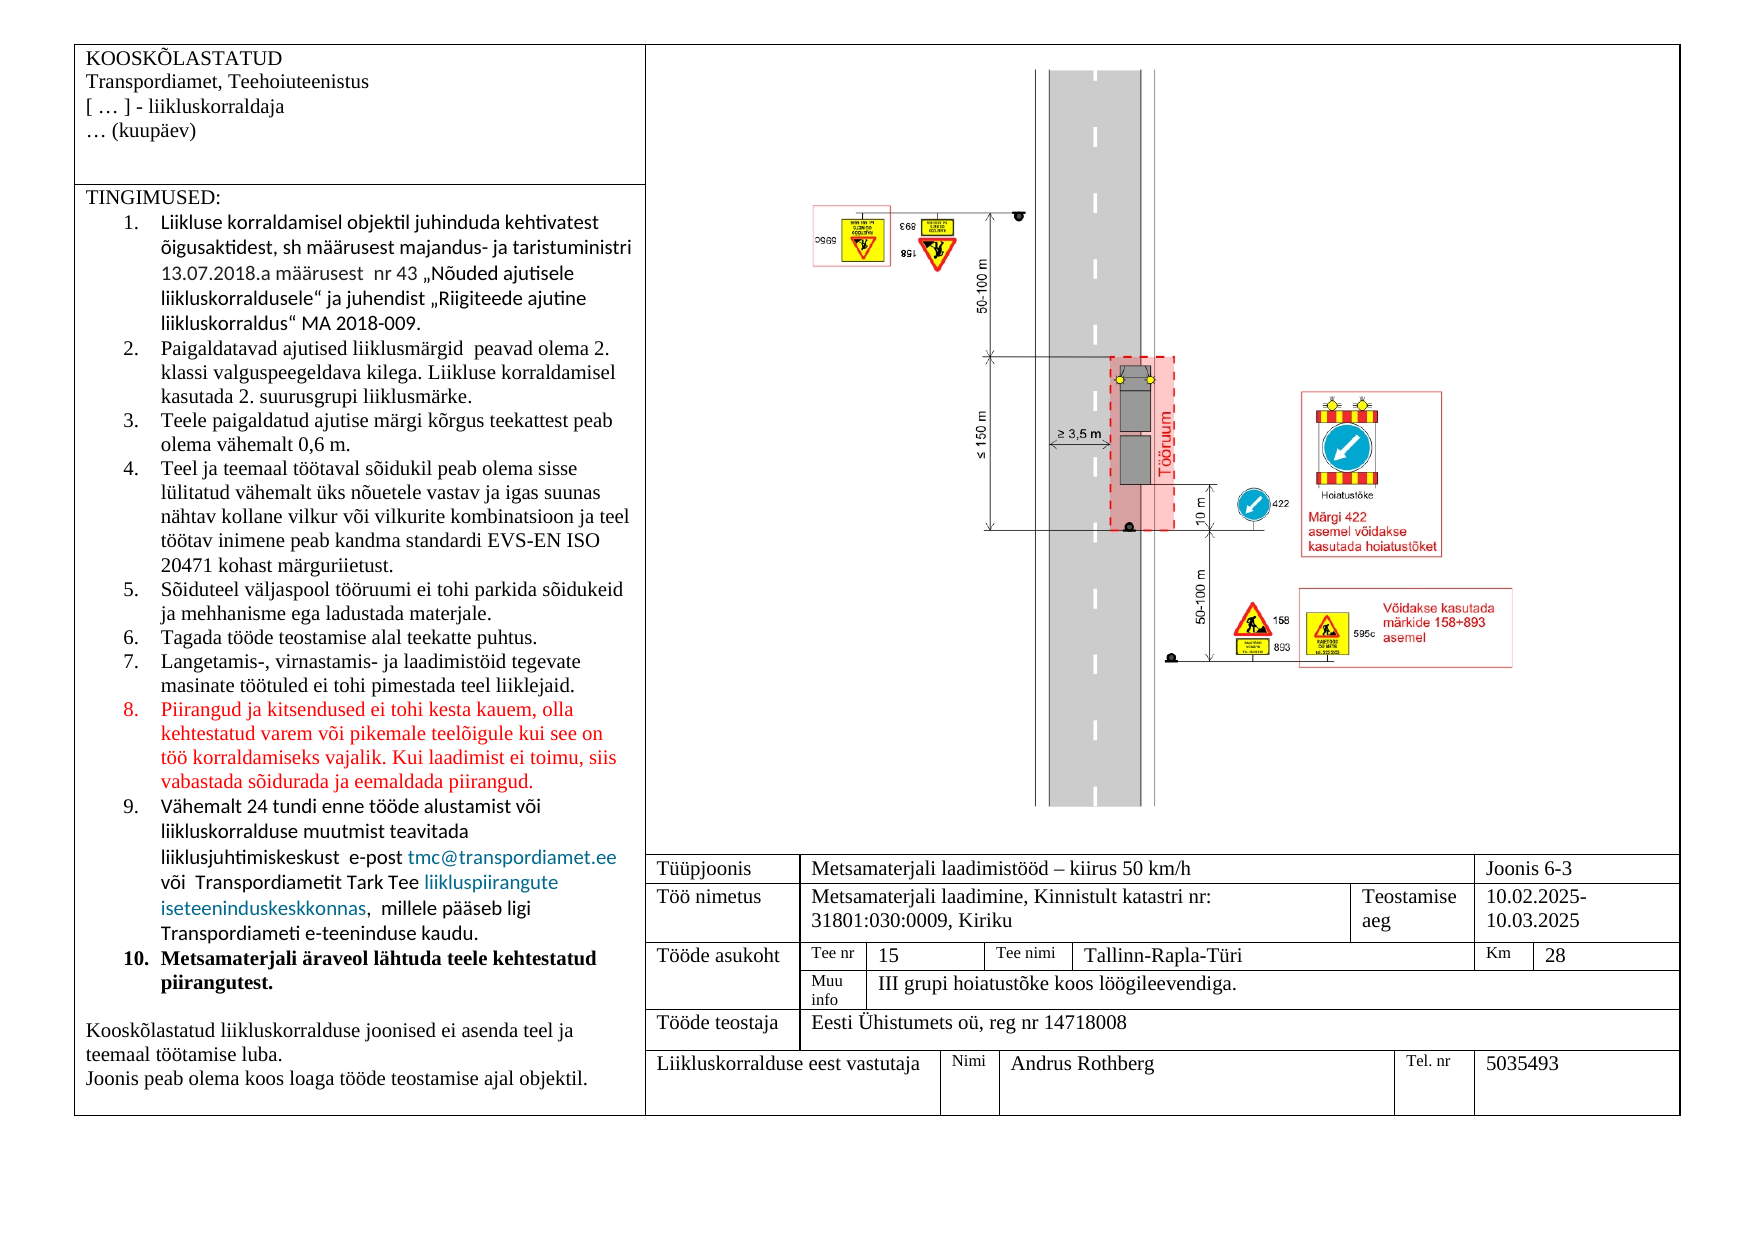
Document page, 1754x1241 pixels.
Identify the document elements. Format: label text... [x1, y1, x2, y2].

table_cell Liikluskorralduse eest vastutaja [646, 1051, 940, 1115]
table_cell Nimi [941, 1051, 999, 1115]
table_cell 15 [867, 943, 984, 970]
table_cell Tel. nr [1395, 1051, 1474, 1115]
table_cell Metsamaterjali laadimine, Kinnistult katastri nr: 31801:030:0009, Kiriku [801, 884, 1350, 942]
table_cell Tallinn-Rapla-Türi [1073, 943, 1474, 970]
table_header [646, 45, 1679, 854]
table_cell III grupi hoiatustõke koos löögileevendiga. [867, 971, 1679, 1009]
table_header KOOSKÕLASTATUD Transpordiamet, Teehoiuteenistus [ … ] - liikluskorraldaja … (kuupäev) [75, 45, 645, 184]
picture [812, 69, 1513, 807]
table_cell Andrus Rothberg [1000, 1051, 1394, 1115]
table_cell Joonis 6-3 [1475, 855, 1679, 883]
table_cell Muu info [801, 971, 866, 1009]
table_cell Metsamaterjali laadimistööd – kiirus 50 km/h [801, 855, 1474, 883]
table_cell Töö nimetus [646, 884, 799, 942]
table_cell Tee nimi [985, 943, 1072, 970]
table_cell 28 [1534, 943, 1679, 970]
table_cell Km [1475, 943, 1533, 970]
table_cell Teostamise aeg [1351, 884, 1474, 942]
table_cell Eesti Ühistumets oü, reg nr 14718008 [801, 1010, 1679, 1050]
table_cell 5035493 [1475, 1051, 1679, 1115]
table_cell Tüüpjoonis [646, 855, 799, 883]
table_cell 10.02.2025-10.03.2025 [1475, 884, 1679, 942]
table_cell Tööde teostaja [646, 1010, 799, 1050]
table_cell TINGIMUSED: Liikluse korraldamisel objektil juhinduda kehtivatest õigusaktidest, sh määrusest majandus- ja taristuministri 13.07.2018.a määrusest nr 43 „Nõuded ajutisele liikluskorraldusele“ ja juhendist „Riigiteede ajutine liikluskorraldus“ MA 2018-009. Paigaldatavad ajutised liiklusmärgid peavad olema 2. klassi valguspeegeldava kilega. Liikluse korraldamisel kasutada 2. suurusgrupi liiklusmärke. Teele paigaldatud ajutise märgi kõrgus teekattest peab olema vähemalt 0,6 m. Teel ja teemaal töötaval sõidukil peab olema sisse lülitatud vähemalt üks nõuetele vastav ja igas suunas nähtav kollane vilkur või vilkurite kombinatsioon ja teel töötav inimene peab kandma standardi EVS-EN ISO 20471 kohast märguriietust. Sõiduteel väljaspool tööruumi ei tohi parkida sõidukeid ja mehhanisme ega ladustada materjale. Tagada tööde teostamise alal teekatte puhtus. Langetamis-, virnastamis- ja laadimistöid tegevate masinate töötuled ei tohi pimestada teel liiklejaid. Piirangud ja kitsendused ei tohi kesta kauem, olla kehtestatud varem või pikemale teelõigule kui see on töö korraldamiseks vajalik. Kui laadimist ei toimu, siis vabastada sõidurada ja eemaldada piirangud. Vähemalt 24 tundi enne tööde alustamist või liikluskorralduse muutmist teavitada liiklusjuhtimiskeskust e-post tmc@transpordiamet.ee või Transpordiametit Tark Tee liikluspiirangute iseteeninduskeskkonnas, millele pääseb ligi Transpordiameti e-teeninduse kaudu. Metsamaterjali äraveol lähtuda teele kehtestatud piirangutest. Kooskõlastatud liikluskorralduse joonised ei asenda teel ja teemaal töötamise luba. Joonis peab olema koos loaga tööde teostamise ajal objektil. [75, 185, 645, 1115]
table_cell Tööde asukoht [646, 943, 799, 1009]
table_cell Tee nr [801, 943, 866, 970]
